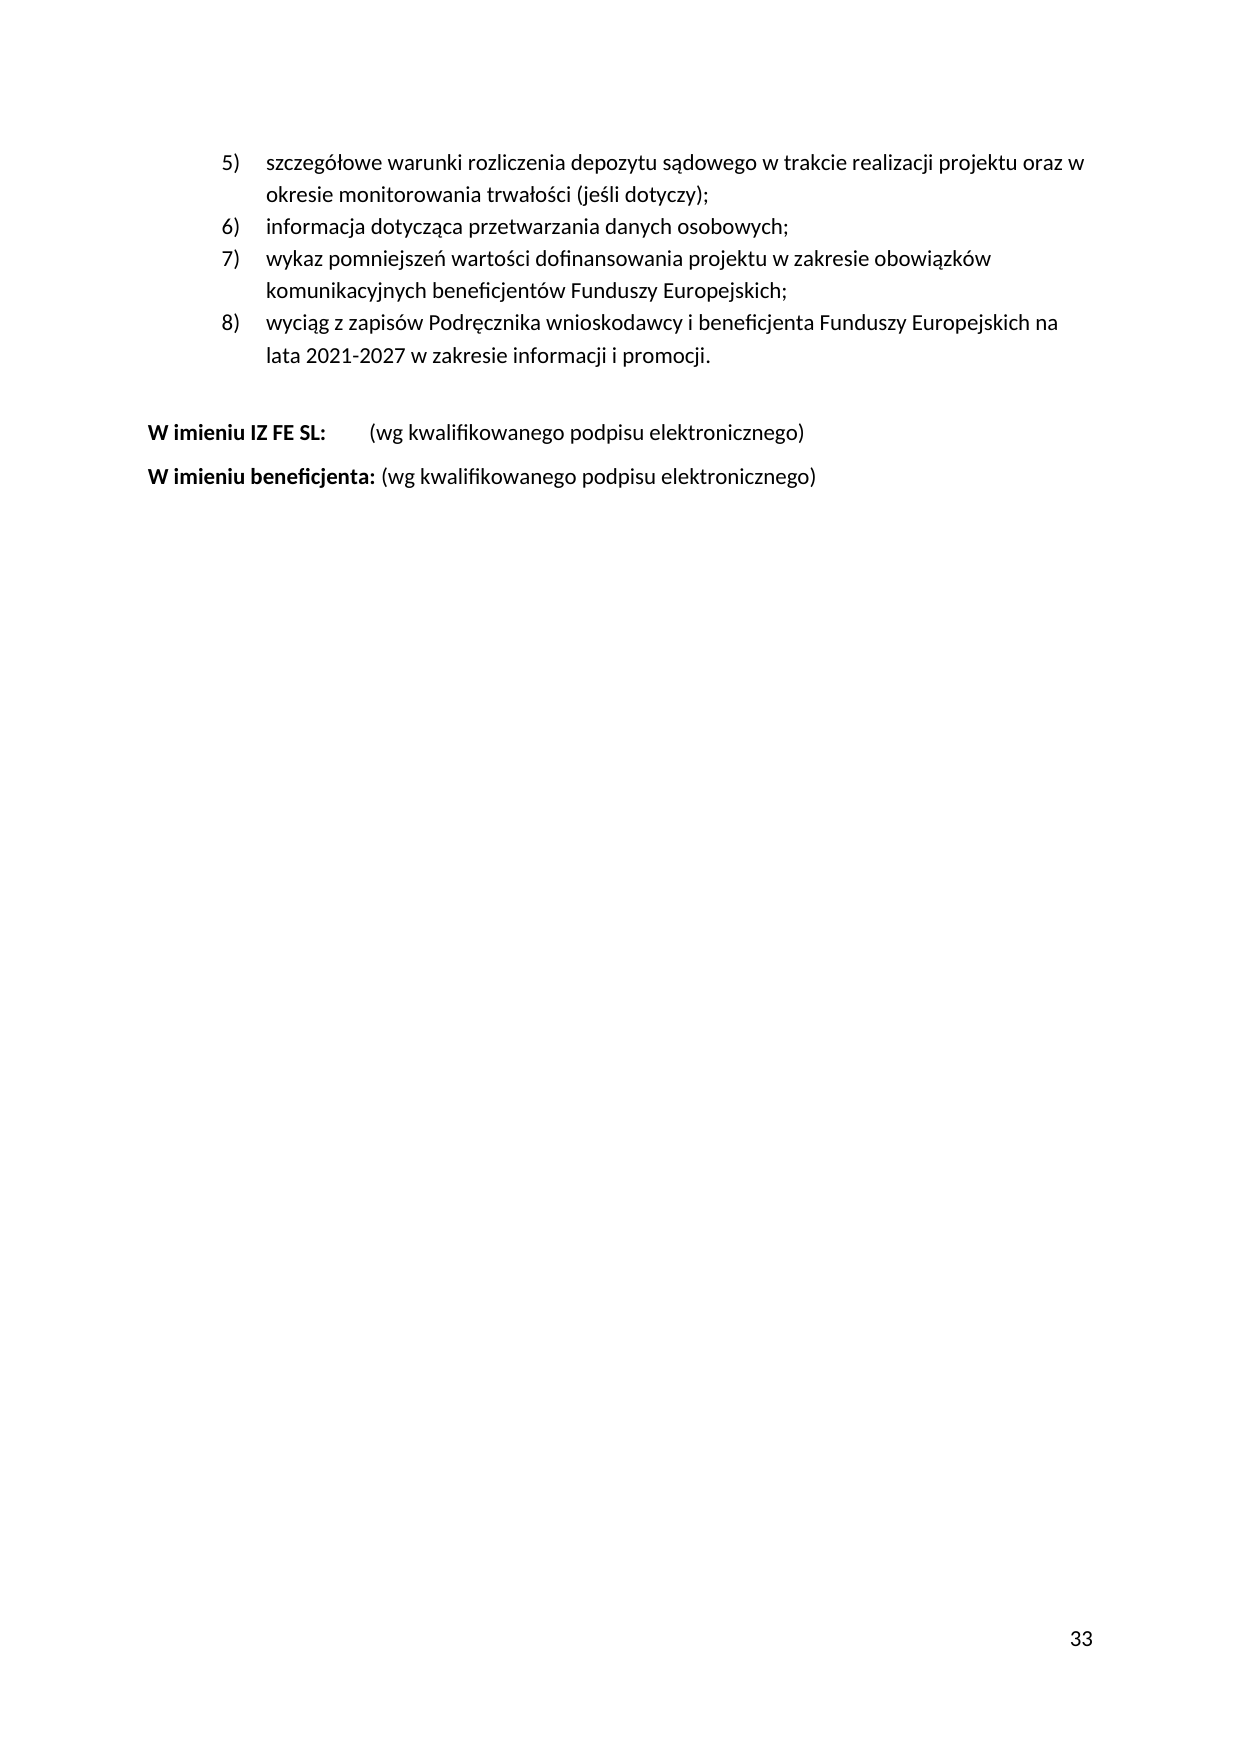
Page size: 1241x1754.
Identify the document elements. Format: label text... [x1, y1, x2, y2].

text W imieniu beneficjenta: (wg kwalifikowanego podpisu elektronicznego) [148, 462, 1093, 490]
list informacja dotycząca przetwarzania danych osobowych; [221, 212, 1093, 240]
list szczegółowe warunki rozliczenia depozytu sądowego w trakcie realizacji projektu oraz w okresie monitorowania trwałości (jeśli dotyczy); [221, 148, 1093, 208]
text W imieniu IZ FE SL: (wg kwalifikowanego podpisu elektronicznego) [148, 418, 1093, 446]
list wyciąg z zapisów Podręcznika wnioskodawcy i beneficjenta Funduszy Europejskich na lata 2021-2027 w zakresie informacji i promocji. [221, 308, 1093, 369]
list wykaz pomniejszeń wartości dofinansowania projektu w zakresie obowiązków komunikacyjnych beneficjentów Funduszy Europejskich; [221, 244, 1093, 304]
